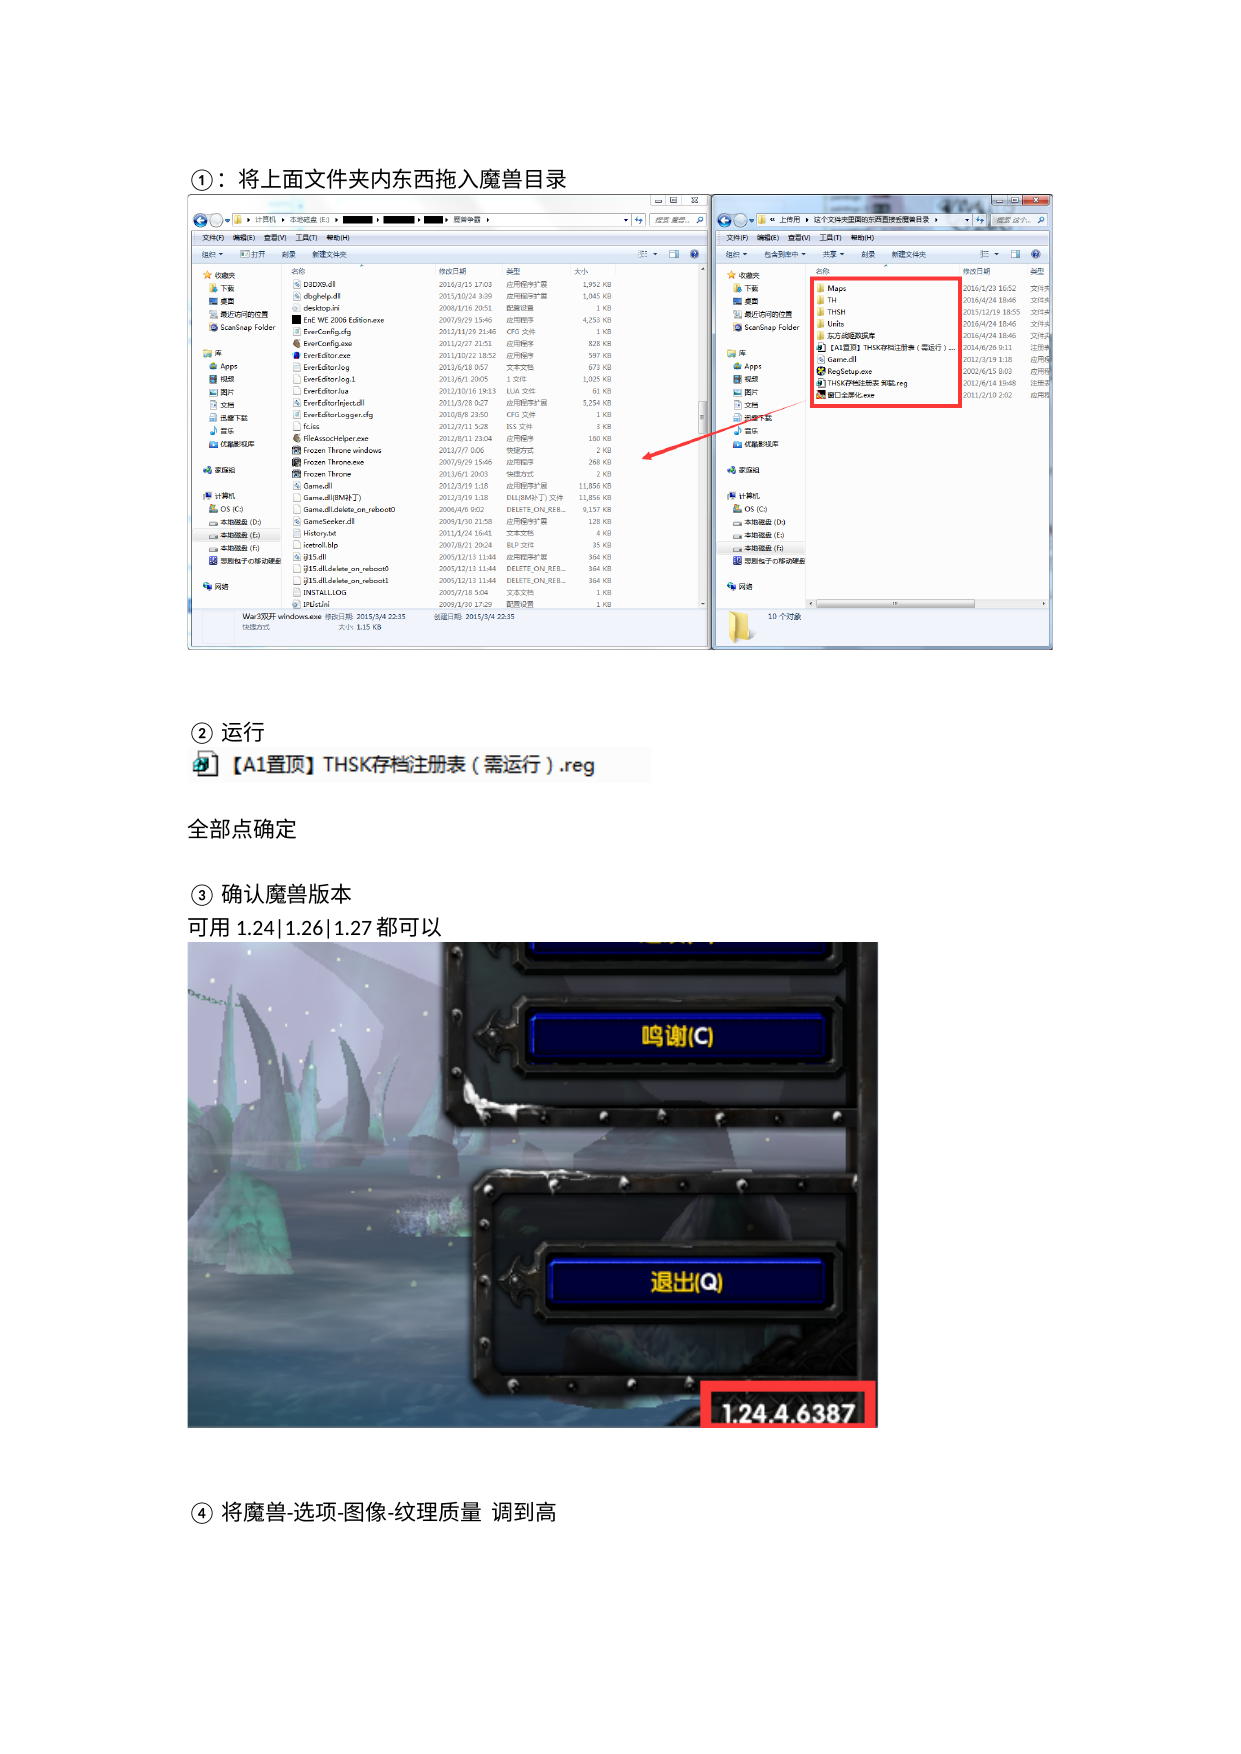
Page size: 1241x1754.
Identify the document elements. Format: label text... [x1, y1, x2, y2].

text 可用1.24|1.26|1.27都可以 [187, 909, 1053, 942]
text ②运行 [187, 714, 1053, 747]
text 全部点确定 [187, 812, 1053, 844]
text ④将魔兽-选项-图像-纹理质量 调到高 [187, 1494, 1053, 1527]
picture [187, 747, 652, 783]
picture [187, 942, 879, 1428]
text ①：将上面文件夹内东西拖入魔兽目录 [187, 162, 1053, 194]
text ③确认魔兽版本 [187, 877, 1053, 909]
picture [187, 194, 1053, 650]
